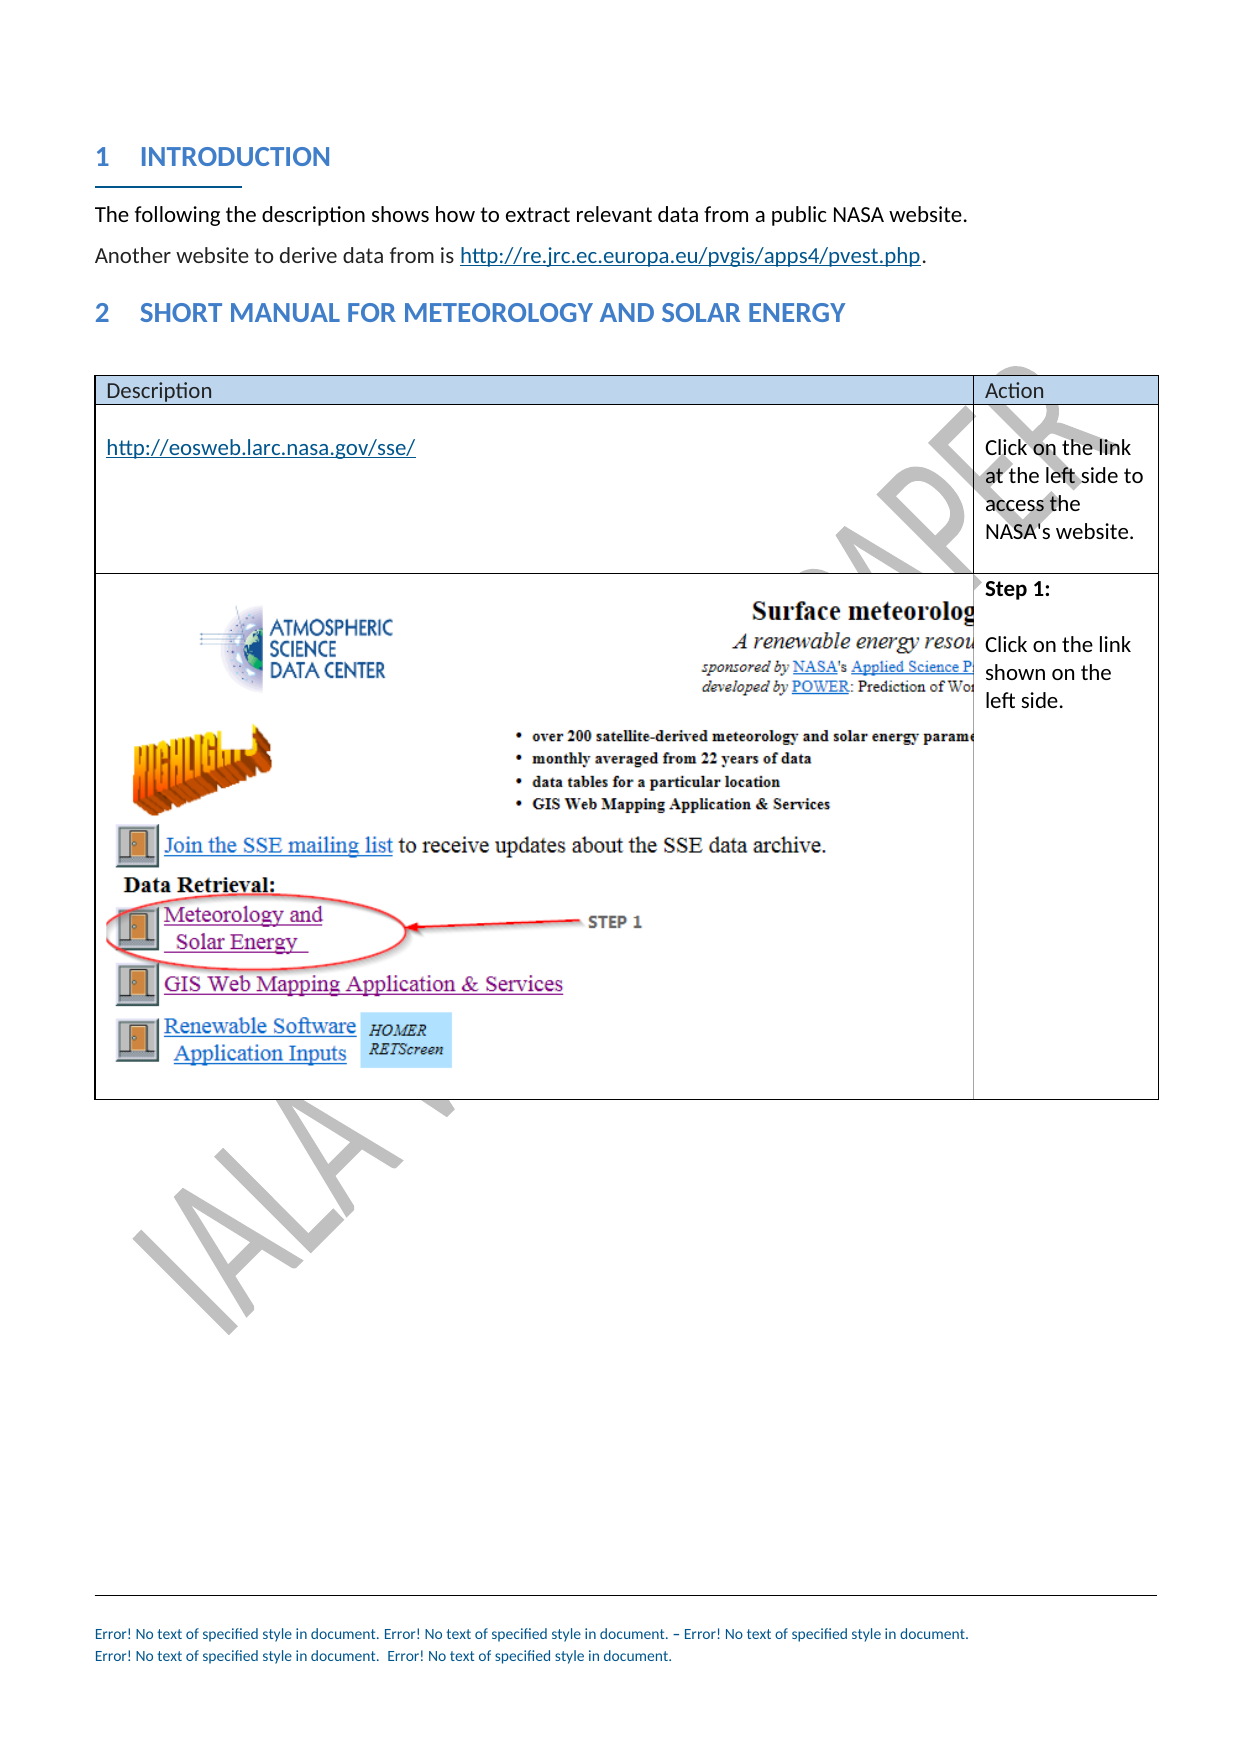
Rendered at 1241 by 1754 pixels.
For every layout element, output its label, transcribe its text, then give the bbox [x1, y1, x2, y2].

table_cell Step 1: Click on the link shown on the left side. [974, 574, 1158, 1099]
text Another website to derive data from is http://re.jrc.ec.europa.eu/pvgis/apps4/pvest.php. [94, 241, 1157, 269]
table_header Action [974, 376, 1158, 404]
table_header Description [96, 376, 973, 404]
subtitle Short manual for meteorology and Solar Energy [94, 294, 1157, 329]
table_cell http://eosweb.larc.nasa.gov/sse/ [96, 405, 973, 573]
text The following the description shows how to extract relevant data from a public NASA website. [94, 200, 1157, 228]
subtitle INTRODUCTION [94, 138, 1157, 174]
table_cell [96, 574, 106, 1099]
picture [106, 574, 974, 1099]
table_cell Click on the link at the left side to access the NASA's website. [974, 405, 1158, 573]
